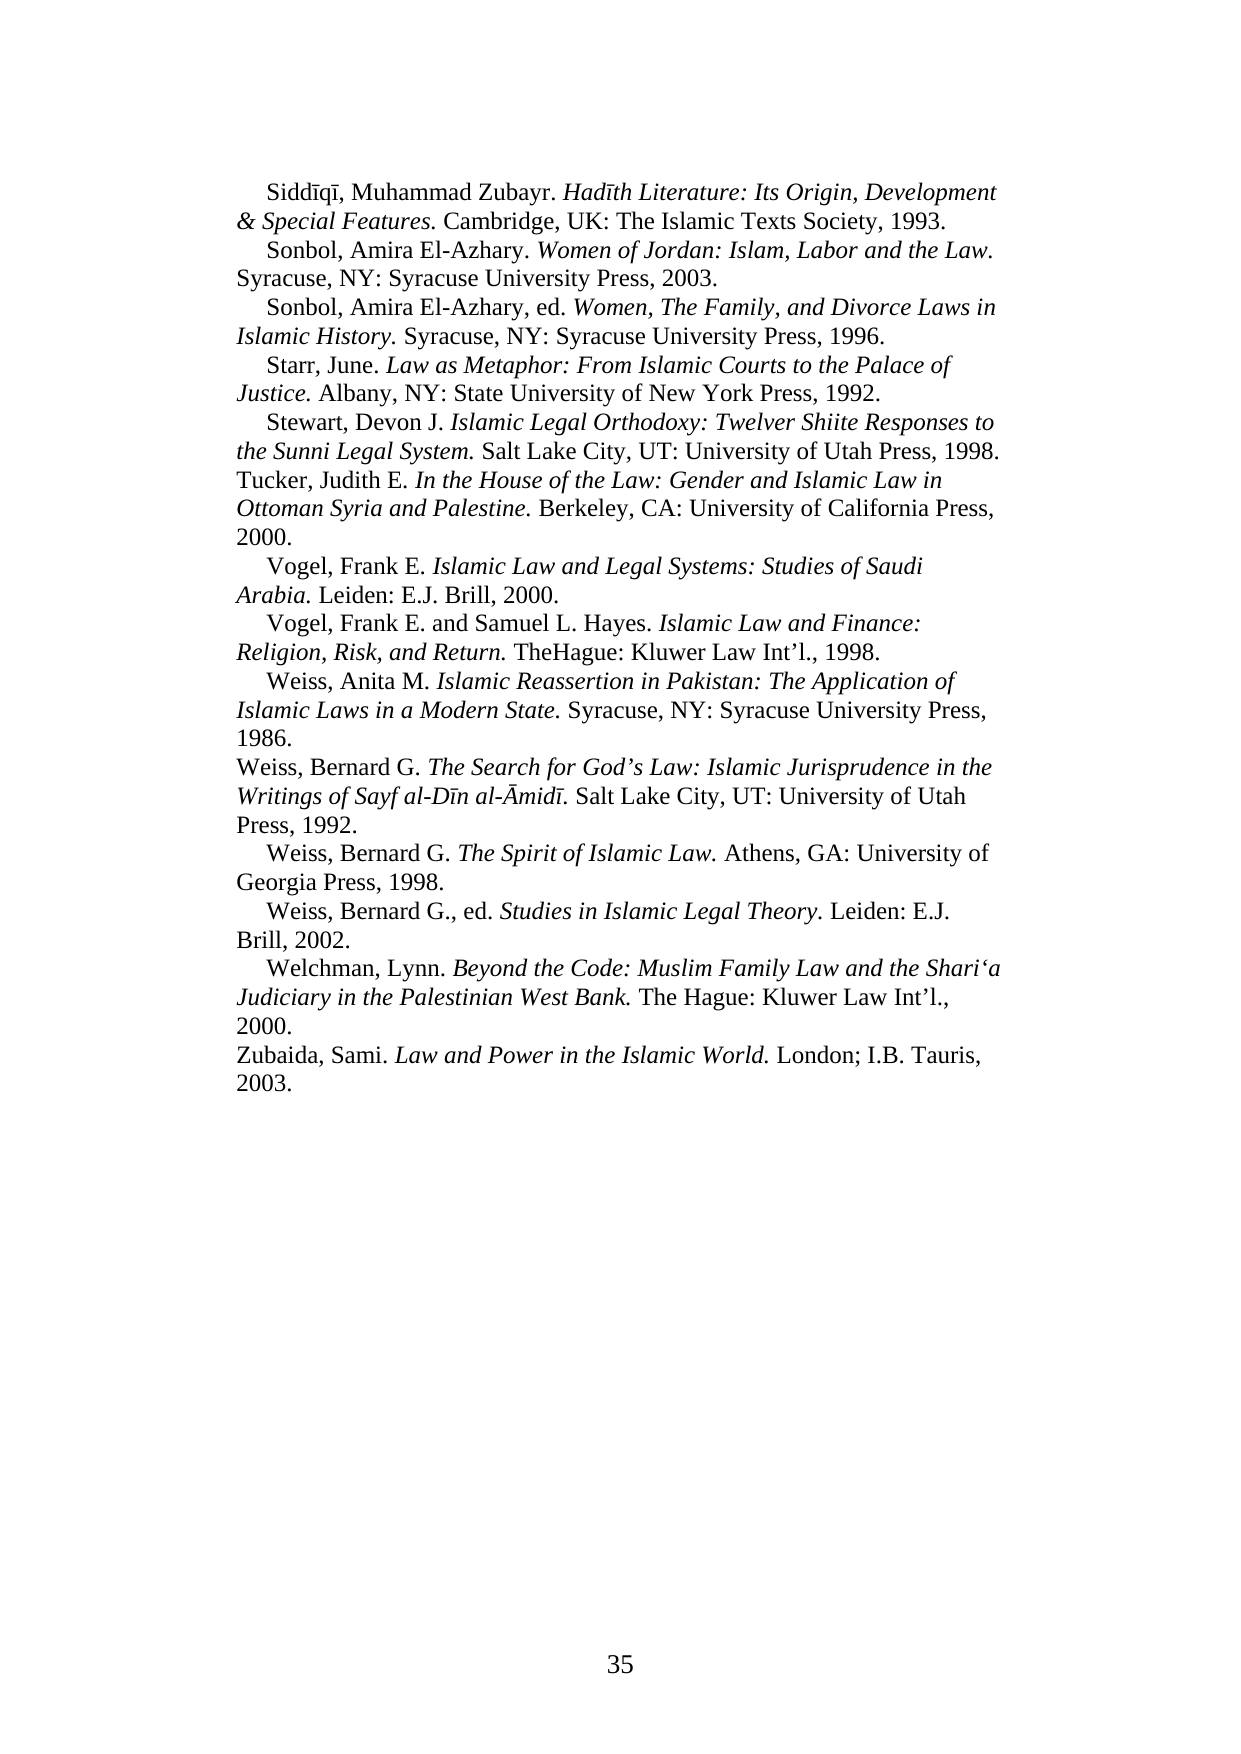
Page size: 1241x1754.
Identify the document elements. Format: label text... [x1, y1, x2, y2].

text Starr, June. Law as Metaphor: From Islamic Courts to the Palace of Justice. Albany, NY: State University of New York Press, 1992. [236, 350, 1004, 407]
text Weiss, Bernard G., ed. Studies in Islamic Legal Theory. Leiden: E.J. Brill, 2002. [236, 896, 1004, 953]
text Vogel, Frank E. Islamic Law and Legal Systems: Studies of Saudi Arabia. Leiden: E.J. Brill, 2000. [236, 551, 1004, 608]
text Tucker, Judith E. In the House of the Law: Gender and Islamic Law in Ottoman Syria and Palestine. Berkeley, CA: University of California Press, 2000. [236, 465, 1004, 551]
text Vogel, Frank E. and Samuel L. Hayes. Islamic Law and Finance: Religion, Risk, and Return. TheHague: Kluwer Law Int’l., 1998. [236, 608, 1004, 666]
text Sonbol, Amira El-Azhary, ed. Women, The Family, and Divorce Laws in Islamic History. Syracuse, NY: Syracuse University Press, 1996. [236, 292, 1004, 350]
text Weiss, Bernard G. The Search for God’s Law: Islamic Jurisprudence in the Writings of Sayf al-Dīn al-Āmidī. Salt Lake City, UT: University of Utah Press, 1992. [236, 752, 1004, 838]
text Stewart, Devon J. Islamic Legal Orthodoxy: Twelver Shiite Responses to the Sunni Legal System. Salt Lake City, UT: University of Utah Press, 1998. [236, 407, 1004, 465]
text Welchman, Lynn. Beyond the Code: Muslim Family Law and the Shari‘a Judiciary in the Palestinian West Bank. The Hague: Kluwer Law Int’l., 2000. [236, 953, 1004, 1040]
text Zubaida, Sami. Law and Power in the Islamic World. London; I.B. Tauris, 2003. [236, 1040, 1004, 1097]
text Sonbol, Amira El-Azhary. Women of Jordan: Islam, Labor and the Law. Syracuse, NY: Syracuse University Press, 2003. [236, 235, 1004, 292]
text Weiss, Anita M. Islamic Reassertion in Pakistan: The Application of Islamic Laws in a Modern State. Syracuse, NY: Syracuse University Press, 1986. [236, 666, 1004, 752]
text Weiss, Bernard G. The Spirit of Islamic Law. Athens, GA: University of Georgia Press, 1998. [236, 838, 1004, 896]
text Siddīqī, Muhammad Zubayr. Hadīth Literature: Its Origin, Development & Special Features. Cambridge, UK: The Islamic Texts Society, 1993. [236, 177, 1004, 235]
